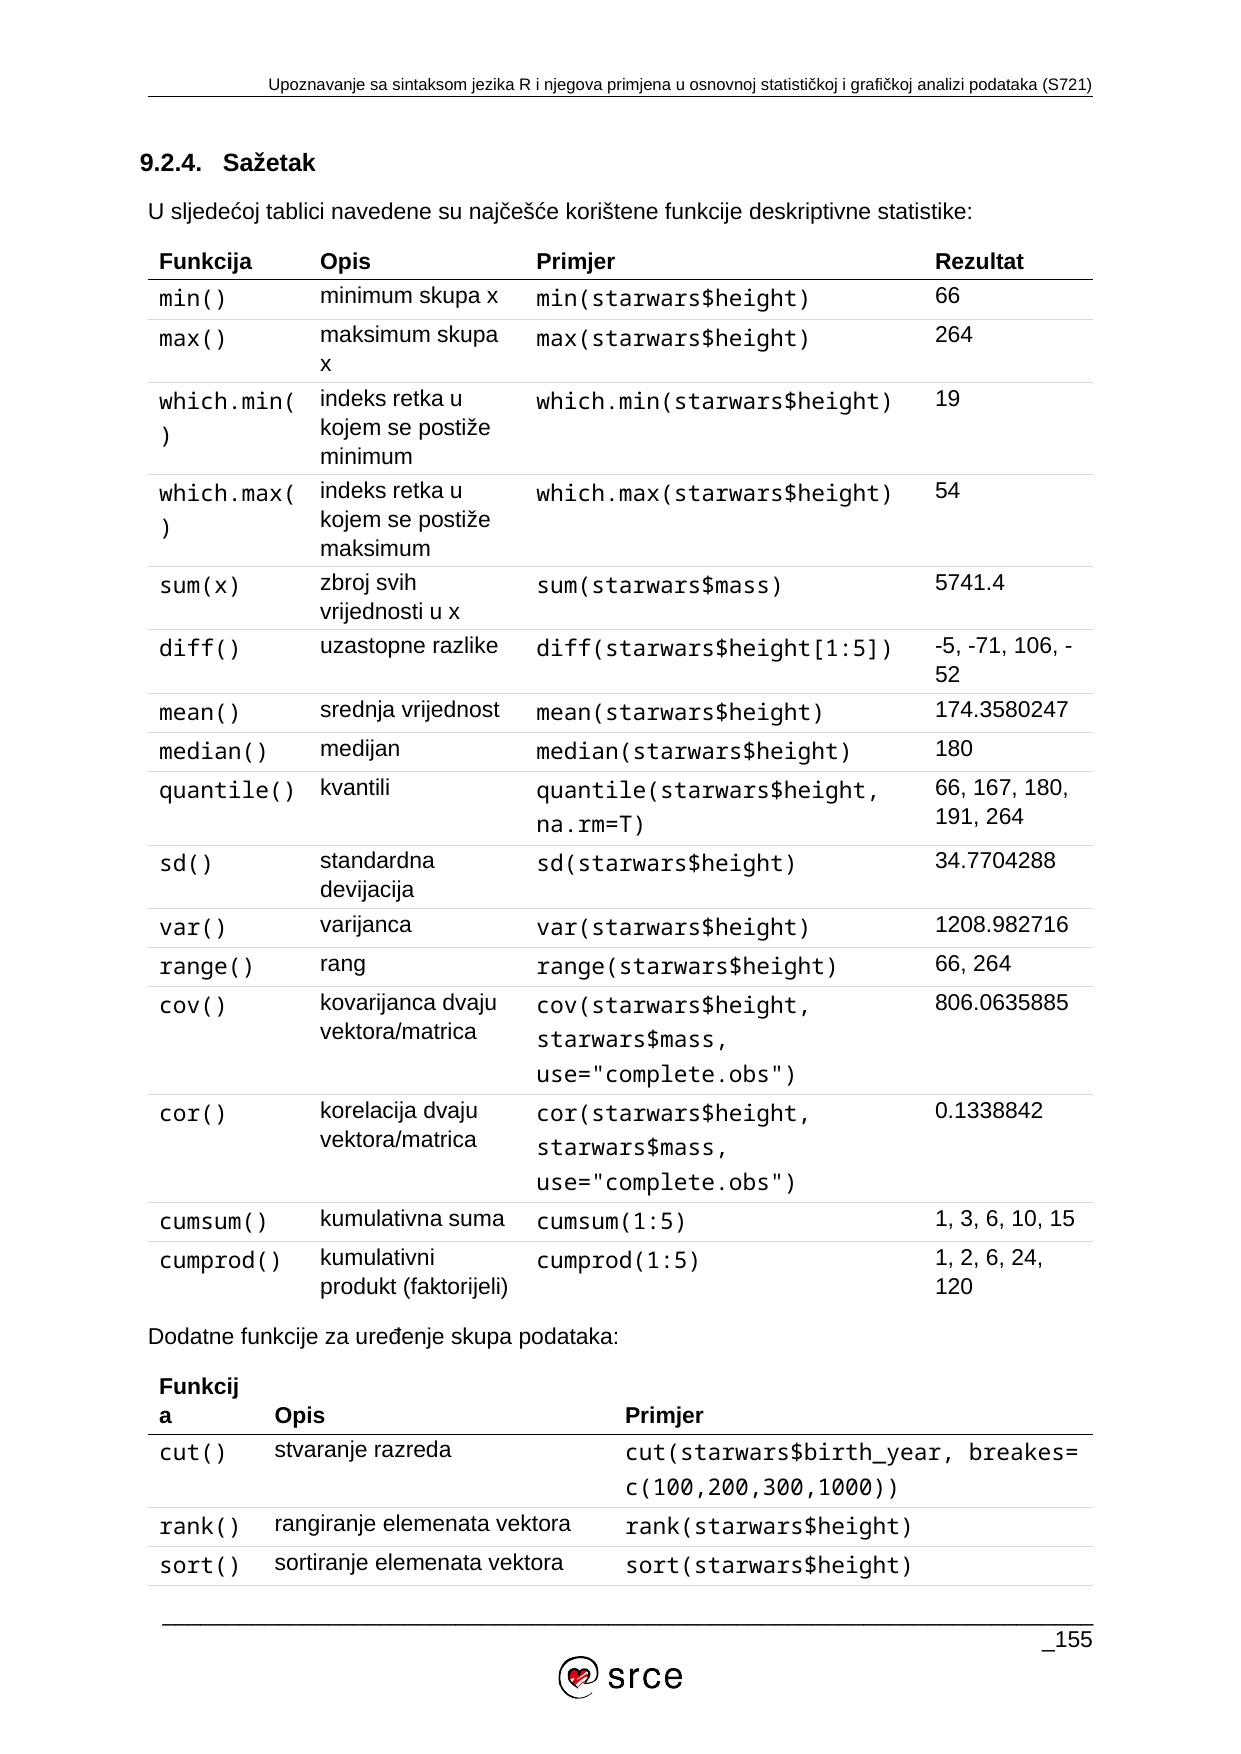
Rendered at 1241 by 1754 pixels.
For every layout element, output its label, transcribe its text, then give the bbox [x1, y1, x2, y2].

table_cell 1, 3, 6, 10, 15 [924, 1203, 1093, 1241]
table_cell min(starwars$height) [525, 280, 923, 318]
table_cell cumprod() [148, 1242, 309, 1304]
table_cell 66, 264 [924, 948, 1093, 986]
table_cell range() [148, 948, 309, 986]
table_cell quantile() [148, 772, 309, 844]
table_cell 5741.4 [924, 567, 1093, 629]
table_cell mean() [148, 694, 309, 732]
picture [558, 1656, 682, 1699]
subtitle Sažetak [139, 148, 1093, 176]
table_header Rezultat [924, 246, 1093, 279]
table_cell 1, 2, 6, 24, 120 [924, 1242, 1093, 1304]
table_header Funkcija [148, 246, 309, 279]
table_cell korelacija dvaju vektora/matrica [309, 1095, 525, 1202]
table_cell cumsum(1:5) [525, 1203, 923, 1241]
table_cell cumsum() [148, 1203, 309, 1241]
table_cell 66 [924, 280, 1093, 318]
table_cell uzastopne razlike [309, 630, 525, 693]
table_cell rank(starwars$height) [614, 1508, 1093, 1546]
table_cell minimum skupa x [309, 280, 525, 318]
table_cell kumulativni produkt (faktorijeli) [309, 1242, 525, 1304]
table_cell cov(starwars$height, starwars$mass, use="complete.obs") [525, 987, 923, 1094]
table_cell rang [309, 948, 525, 986]
table_cell median(starwars$height) [525, 733, 923, 771]
table_cell max() [148, 320, 309, 382]
table_cell medijan [309, 733, 525, 771]
table_cell varijanca [309, 909, 525, 947]
table_cell 806.0635885 [924, 987, 1093, 1094]
table_cell mean(starwars$height) [525, 694, 923, 732]
table_header Opis [309, 246, 525, 279]
table_cell cor(starwars$height, starwars$mass, use="complete.obs") [525, 1095, 923, 1202]
table_cell cor() [148, 1095, 309, 1202]
table_cell which.min(starwars$height) [525, 383, 923, 474]
table_cell 66, 167, 180, 191, 264 [924, 772, 1093, 844]
table_cell which.max() [148, 475, 309, 566]
table_cell srednja vrijednost [309, 694, 525, 732]
table_header Opis [263, 1371, 613, 1433]
table_cell quantile(starwars$height, na.rm=T) [525, 772, 923, 844]
table_cell 264 [924, 320, 1093, 382]
table_header Funkcija [148, 1371, 263, 1433]
table_cell range(starwars$height) [525, 948, 923, 986]
table_cell stvaranje razreda [263, 1435, 613, 1507]
table_cell indeks retka u kojem se postiže maksimum [309, 475, 525, 566]
table_cell var() [148, 909, 309, 947]
table_cell sd(starwars$height) [525, 846, 923, 908]
table_cell cut(starwars$birth_year, breakes= c(100,200,300,1000)) [614, 1435, 1093, 1507]
text U sljedećoj tablici navedene su najčešće korištene funkcije deskriptivne statistike: [148, 198, 1093, 224]
table_cell cut() [148, 1435, 263, 1507]
table_cell median() [148, 733, 309, 771]
table_cell diff() [148, 630, 309, 693]
table_cell 174.3580247 [924, 694, 1093, 732]
table_cell sd() [148, 846, 309, 908]
table_cell min() [148, 280, 309, 318]
table_cell 54 [924, 475, 1093, 566]
table_cell 180 [924, 733, 1093, 771]
table_cell which.max(starwars$height) [525, 475, 923, 566]
table_cell cumprod(1:5) [525, 1242, 923, 1304]
table_cell sort() [148, 1547, 263, 1585]
table_header Primjer [614, 1371, 1093, 1433]
table_cell maksimum skupa x [309, 320, 525, 382]
table_cell indeks retka u kojem se postiže minimum [309, 383, 525, 474]
table_cell standardna devijacija [309, 846, 525, 908]
text Dodatne funkcije za uređenje skupa podataka: [148, 1323, 1093, 1349]
table_cell 19 [924, 383, 1093, 474]
table_cell rangiranje elemenata vektora [263, 1508, 613, 1546]
table_cell kovarijanca dvaju vektora/matrica [309, 987, 525, 1094]
table_cell -5, -71, 106, -52 [924, 630, 1093, 693]
table_cell 34.7704288 [924, 846, 1093, 908]
table_cell max(starwars$height) [525, 320, 923, 382]
table_cell zbroj svih vrijednosti u x [309, 567, 525, 629]
table_cell sort(starwars$height) [614, 1547, 1093, 1585]
table_cell diff(starwars$height[1:5]) [525, 630, 923, 693]
table_cell rank() [148, 1508, 263, 1546]
table_cell kumulativna suma [309, 1203, 525, 1241]
table_cell cov() [148, 987, 309, 1094]
table_cell sortiranje elemenata vektora [263, 1547, 613, 1585]
table_cell sum(starwars$mass) [525, 567, 923, 629]
table_cell sum(x) [148, 567, 309, 629]
table_cell var(starwars$height) [525, 909, 923, 947]
table_cell kvantili [309, 772, 525, 844]
table_cell 0.1338842 [924, 1095, 1093, 1202]
table_cell which.min() [148, 383, 309, 474]
table_cell 1208.982716 [924, 909, 1093, 947]
table_header Primjer [525, 246, 923, 279]
